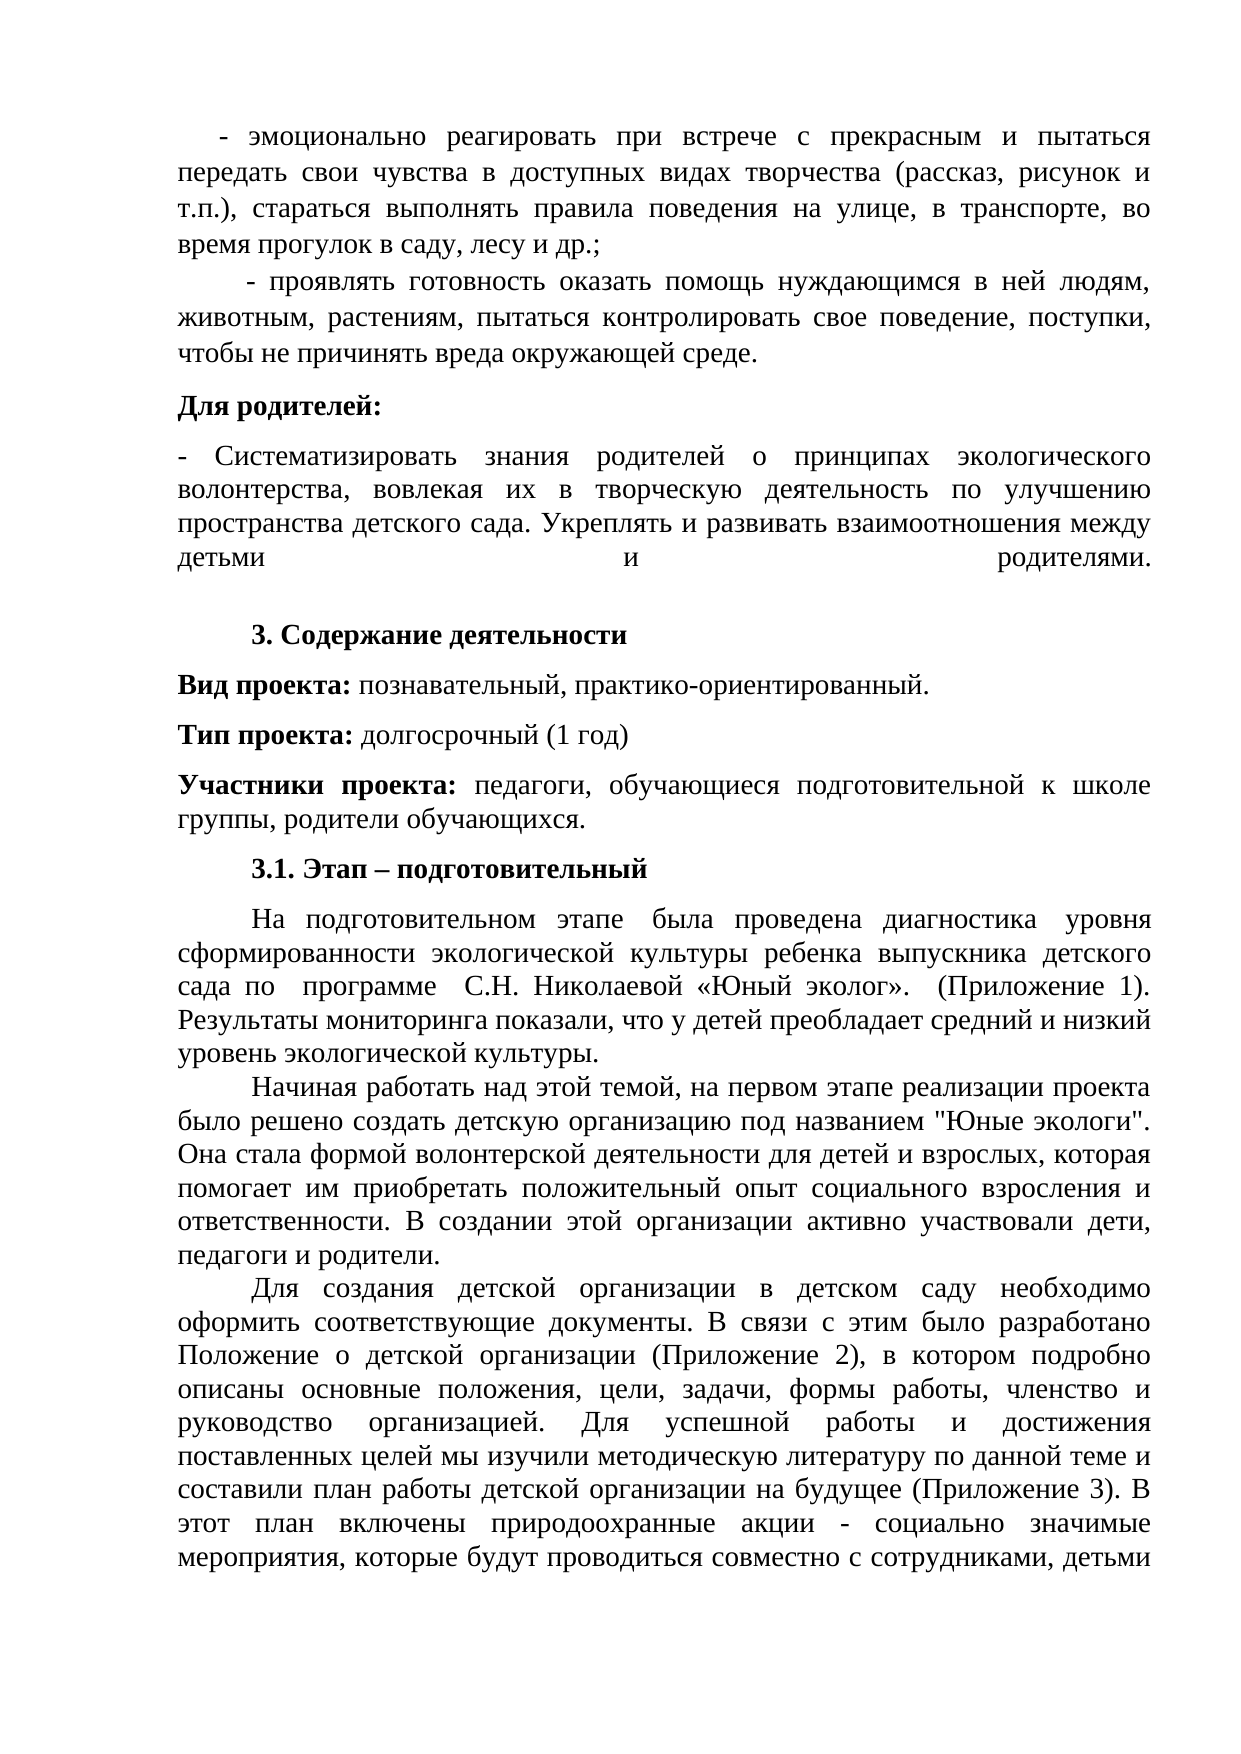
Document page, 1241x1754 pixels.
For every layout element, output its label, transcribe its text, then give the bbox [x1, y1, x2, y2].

text На подготовительном этапе была проведена диагностика уровня сформированности экологической культуры ребенка выпускника детского сада по программе С.Н. Николаевой «Юный эколог». (Приложение 1). Результаты мониторинга показали, что у детей преобладает средний и низкий уровень экологической культуры. [177, 901, 1152, 1069]
text Тип проекта: долгосрочный (1 год) [177, 717, 1152, 751]
text - эмоционально реагировать при встрече с прекрасным и пытаться передать свои чувства в доступных видах творчества (рассказ, рисунок и т.п.), стараться выполнять правила поведения на улице, в транспорте, во время прогулок в саду, лесу и др.; [177, 118, 1152, 260]
text Вид проекта: познавательный, практико-ориентированный. [177, 667, 1152, 701]
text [177, 1270, 1152, 1572]
text 3.1. Этап – подготовительный [177, 851, 1152, 885]
text 3. Содержание деятельности [177, 617, 1152, 650]
text - проявлять готовность оказать помощь нуждающимся в ней людям, животным, растениям, пытаться контролировать свое поведение, поступки, чтобы не причинять вреда окружающей среде. [177, 263, 1152, 368]
text Для родителей: [177, 388, 1152, 421]
text Участники проекта: педагоги, обучающиеся подготовительной к школе группы, родители обучающихся. [177, 767, 1152, 834]
text - Систематизировать знания родителей о принципах экологического волонтерства, вовлекая их в творческую деятельность по улучшению пространства детского сада. Укреплять и развивать взаимоотношения между детьми и родителями. [177, 438, 1152, 600]
text Начиная работать над этой темой, на первом этапе реализации проекта было решено создать детскую организацию под названием "Юные экологи". Она стала формой волонтерской деятельности для детей и взрослых, которая помогает им приобретать положительный опыт социального взросления и ответственности. В создании этой организации активно участвовали дети, педагоги и родители. [177, 1069, 1152, 1270]
